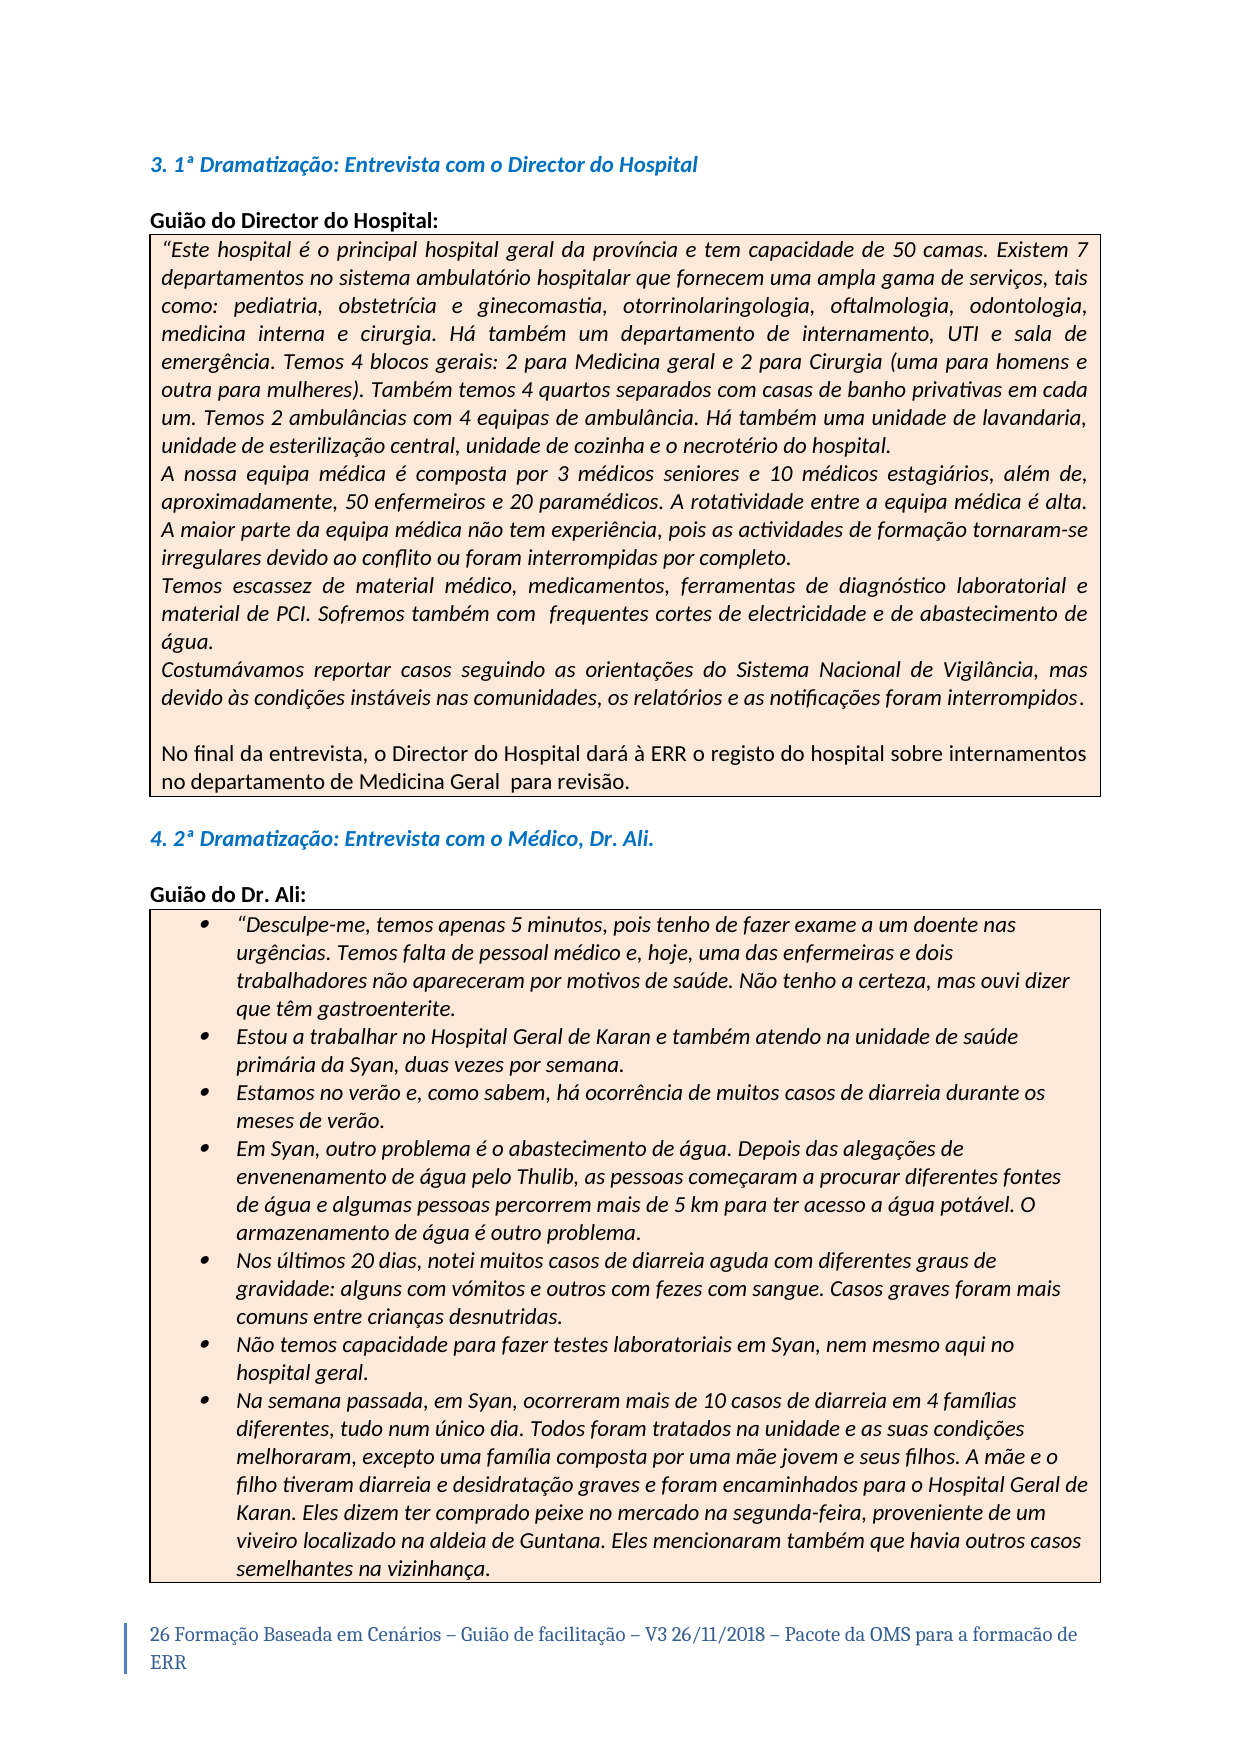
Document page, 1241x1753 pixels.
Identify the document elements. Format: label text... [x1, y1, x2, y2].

text Guião do Dr. Ali: [150, 881, 1090, 909]
text Guião do Director do Hospital: [150, 206, 1090, 234]
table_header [151, 910, 1100, 1582]
text 4. 2ª Dramatização: Entrevista com o Médico, Dr. Ali. [150, 824, 1090, 853]
text 3. 1ª Dramatização: Entrevista com o Director do Hospital [150, 150, 1090, 178]
table_header “Este hospital é o principal hospital geral da província e tem capacidade de 50 camas. Existem 7 departamentos no sistema ambulatório hospitalar que fornecem uma ampla gama de serviços, tais como: pediatria, obstetrícia e ginecomastia, otorrinolaringologia, oftalmologia, odontologia, medicina interna e cirurgia. Há também um departamento de internamento, UTI e sala de emergência. Temos 4 blocos gerais: 2 para Medicina geral e 2 para Cirurgia (uma para homens e outra para mulheres). Também temos 4 quartos separados com casas de banho privativas em cada um. Temos 2 ambulâncias com 4 equipas de ambulância. Há também uma unidade de lavandaria, unidade de esterilização central, unidade de cozinha e o necrotério do hospital. A nossa equipa médica é composta por 3 médicos seniores e 10 médicos estagiários, além de, aproximadamente, 50 enfermeiros e 20 paramédicos. A rotatividade entre a equipa médica é alta. A maior parte da equipa médica não tem experiência, pois as actividades de formação tornaram-se irregulares devido ao conflito ou foram interrompidas por completo. Temos escassez de material médico, medicamentos, ferramentas de diagnóstico laboratorial e material de PCI. Sofremos também com frequentes cortes de electricidade e de abastecimento de água. Costumávamos reportar casos seguindo as orientações do Sistema Nacional de Vigilância, mas devido às condições instáveis nas comunidades, os relatórios e as notificações foram interrompidos. No final da entrevista, o Director do Hospital dará à ERR o registo do hospital sobre internamentos no departamento de Medicina Geral para revisão. [151, 235, 1100, 796]
